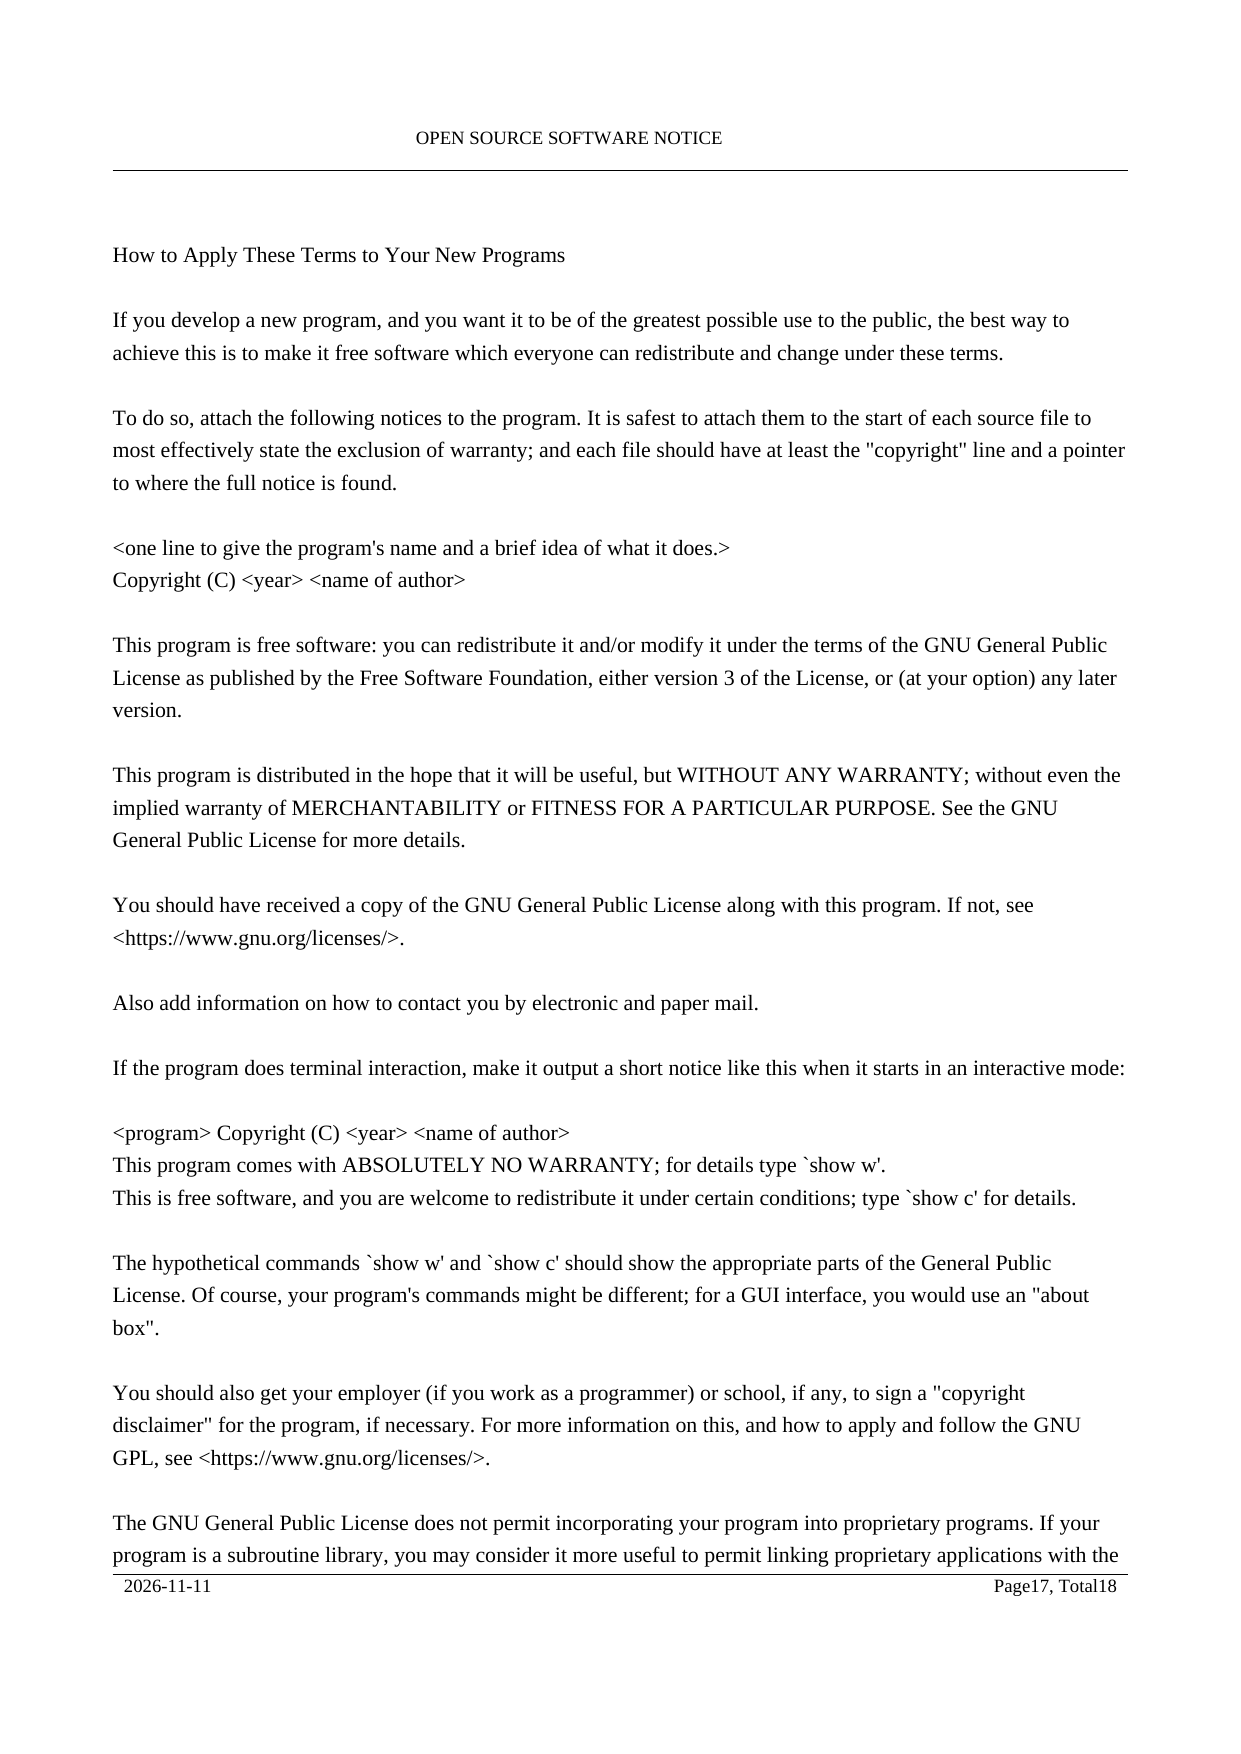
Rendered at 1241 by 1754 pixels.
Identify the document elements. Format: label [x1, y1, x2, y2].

text [112, 206, 1128, 1571]
